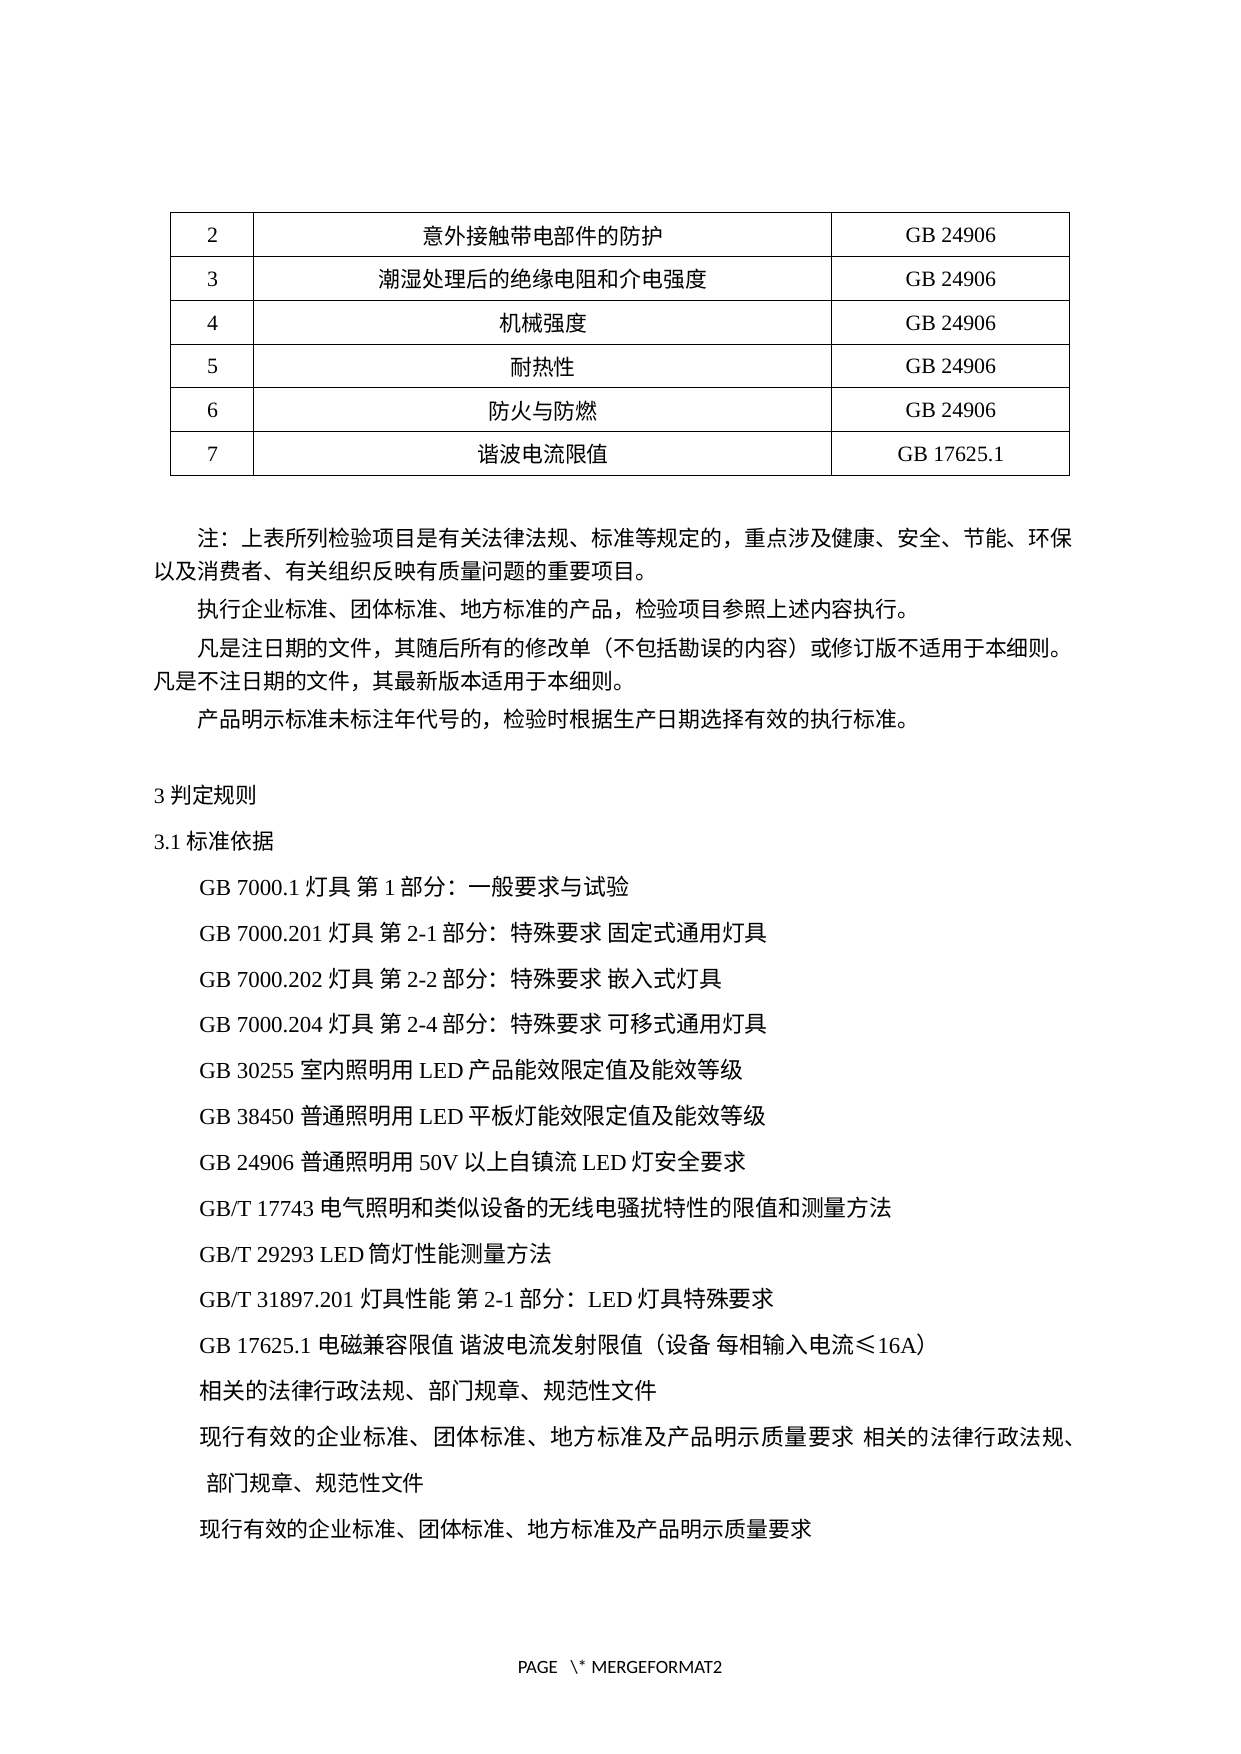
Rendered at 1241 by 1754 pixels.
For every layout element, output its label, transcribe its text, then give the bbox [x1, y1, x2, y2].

table_cell 机械强度 [254, 301, 831, 343]
text GB 17625.1 电磁兼容限值 谐波电流发射限值（设备 每相输入电流≤16A） [199, 1317, 1087, 1363]
table_cell 防火与防燃 [254, 388, 831, 431]
text GB 38450 普通照明用LED平板灯能效限定值及能效等级 [199, 1088, 1087, 1134]
table_cell GB 24906 [832, 213, 1069, 256]
text GB/T 17743 电气照明和类似设备的无线电骚扰特性的限值和测量方法 [199, 1179, 1087, 1225]
text 执行企业标准、团体标准、地方标准的产品，检验项目参照上述内容执行。 [153, 592, 1087, 624]
text 产品明示标准未标注年代号的，检验时根据生产日期选择有效的执行标准。 [153, 702, 1087, 734]
table_cell GB 24906 [832, 301, 1069, 343]
text 相关的法律行政法规、部门规章、规范性文件 [199, 1363, 1087, 1409]
text 3 判定规则 [153, 767, 1087, 813]
text 现行有效的企业标准、团体标准、地方标准及产品明示质量要求 相关的法律行政法规、部门规章、规范性文件 [199, 1409, 1087, 1500]
text GB/T 29293 LED筒灯性能测量方法 [199, 1225, 1087, 1271]
text GB 30255 室内照明用LED产品能效限定值及能效等级 [199, 1042, 1087, 1088]
table_cell GB 24906 [832, 257, 1069, 300]
table_cell 意外接触带电部件的防护 [254, 213, 831, 256]
table_cell GB 24906 [832, 345, 1069, 387]
table_cell 谐波电流限值 [254, 432, 831, 475]
table_cell GB 24906 [832, 388, 1069, 431]
table_cell 5 [171, 345, 253, 387]
table_cell 潮湿处理后的绝缘电阻和介电强度 [254, 257, 831, 300]
text 现行有效的企业标准、团体标准、地方标准及产品明示质量要求 [199, 1500, 1087, 1546]
table_cell 2 [171, 213, 253, 256]
table_cell 耐热性 [254, 345, 831, 387]
text 凡是注日期的文件，其随后所有的修改单（不包括勘误的内容）或修订版不适用于本细则。凡是不注日期的文件，其最新版本适用于本细则。 [153, 631, 1087, 696]
text GB 7000.1 灯具 第1部分：一般要求与试验 [199, 859, 1087, 904]
text GB 7000.204 灯具 第2-4部分：特殊要求 可移式通用灯具 [199, 996, 1087, 1042]
table_cell 3 [171, 257, 253, 300]
text GB 7000.201 灯具 第2-1部分：特殊要求 固定式通用灯具 [199, 904, 1087, 950]
text GB 24906 普通照明用50V以上自镇流LED灯安全要求 [199, 1134, 1087, 1179]
table_cell 4 [171, 301, 253, 343]
table_cell 7 [171, 432, 253, 475]
table_cell 6 [171, 388, 253, 431]
text 注：上表所列检验项目是有关法律法规、标准等规定的，重点涉及健康、安全、节能、环保以及消费者、有关组织反映有质量问题的重要项目。 [153, 521, 1087, 586]
table_cell GB 17625.1 [832, 432, 1069, 475]
text 3.1 标准依据 [153, 813, 1087, 859]
text GB/T 31897.201 灯具性能 第2-1部分：LED灯具特殊要求 [199, 1271, 1087, 1317]
text GB 7000.202 灯具 第2-2部分：特殊要求 嵌入式灯具 [199, 950, 1087, 996]
